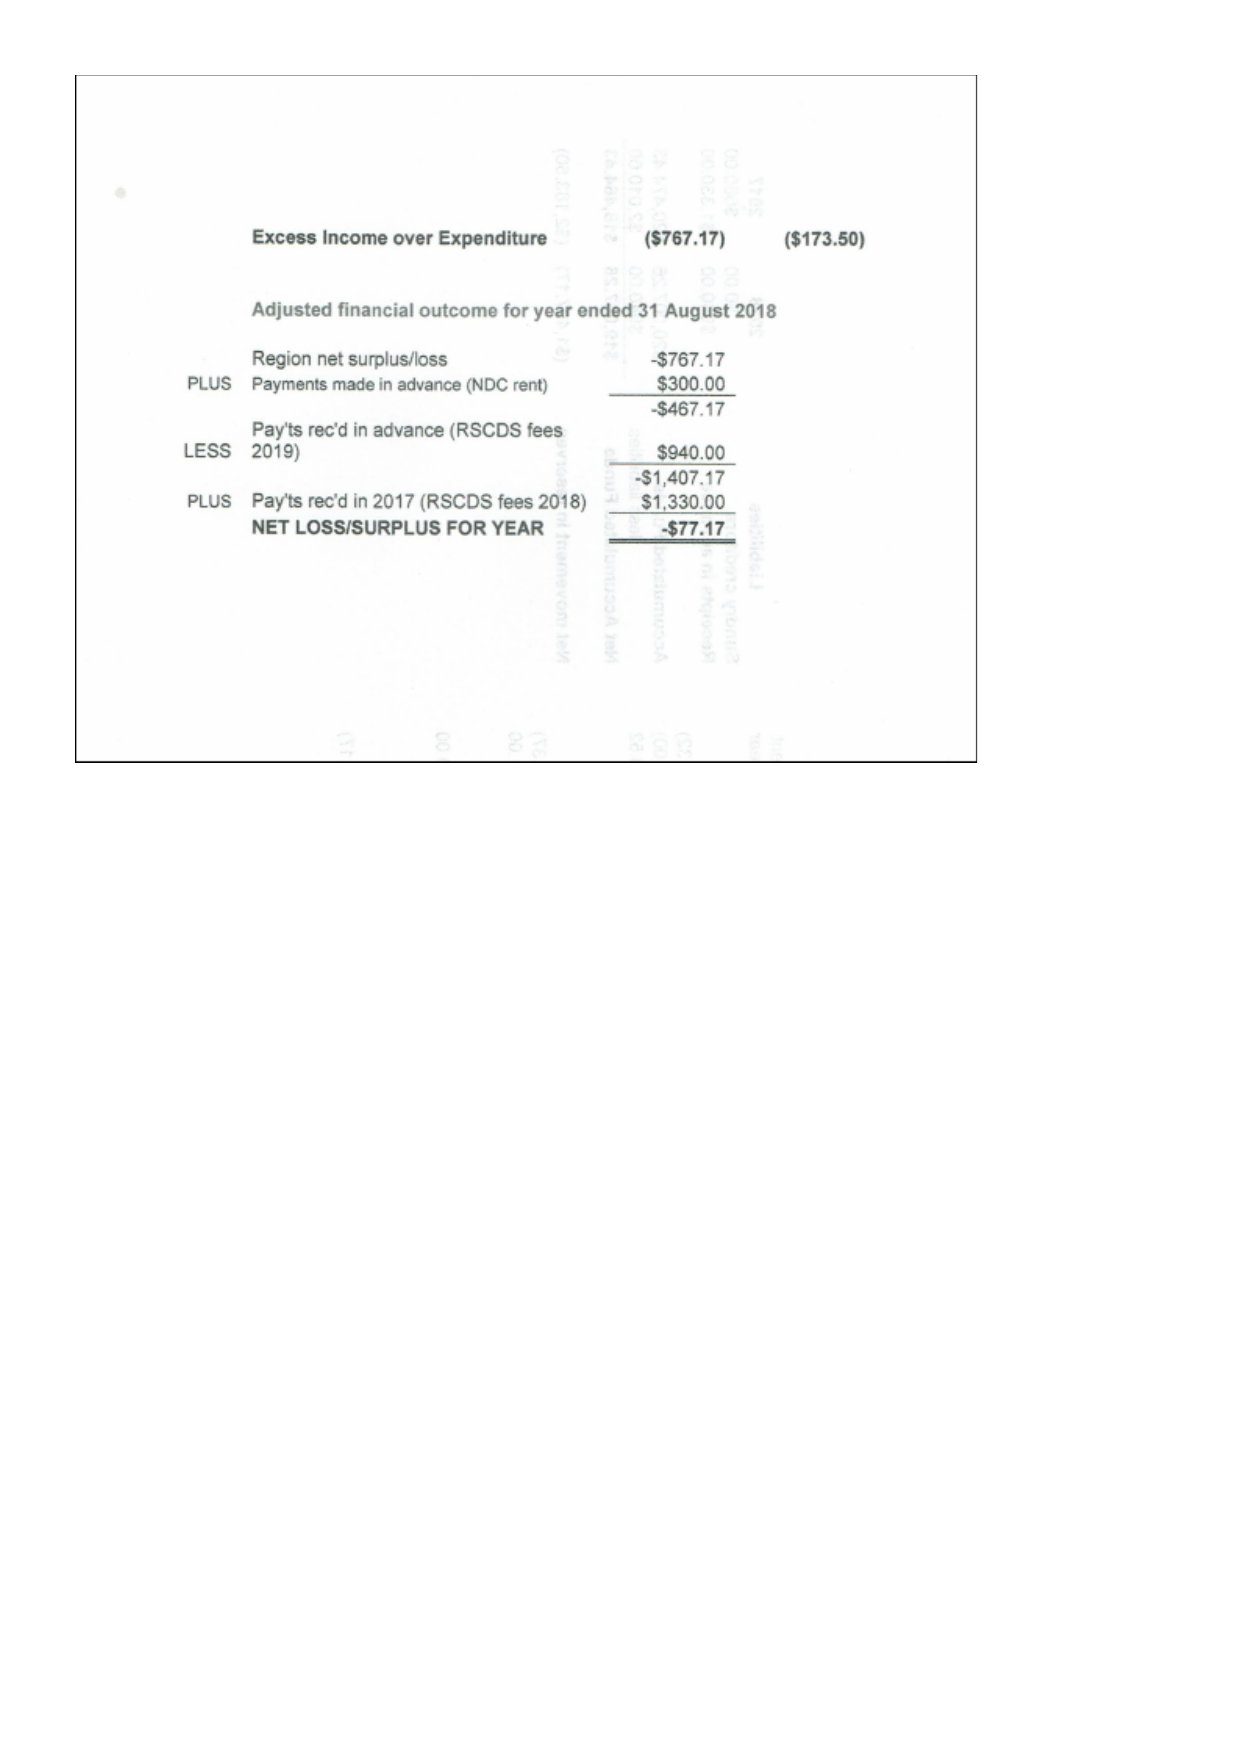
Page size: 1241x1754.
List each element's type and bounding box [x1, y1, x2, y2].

picture [75, 75, 978, 763]
